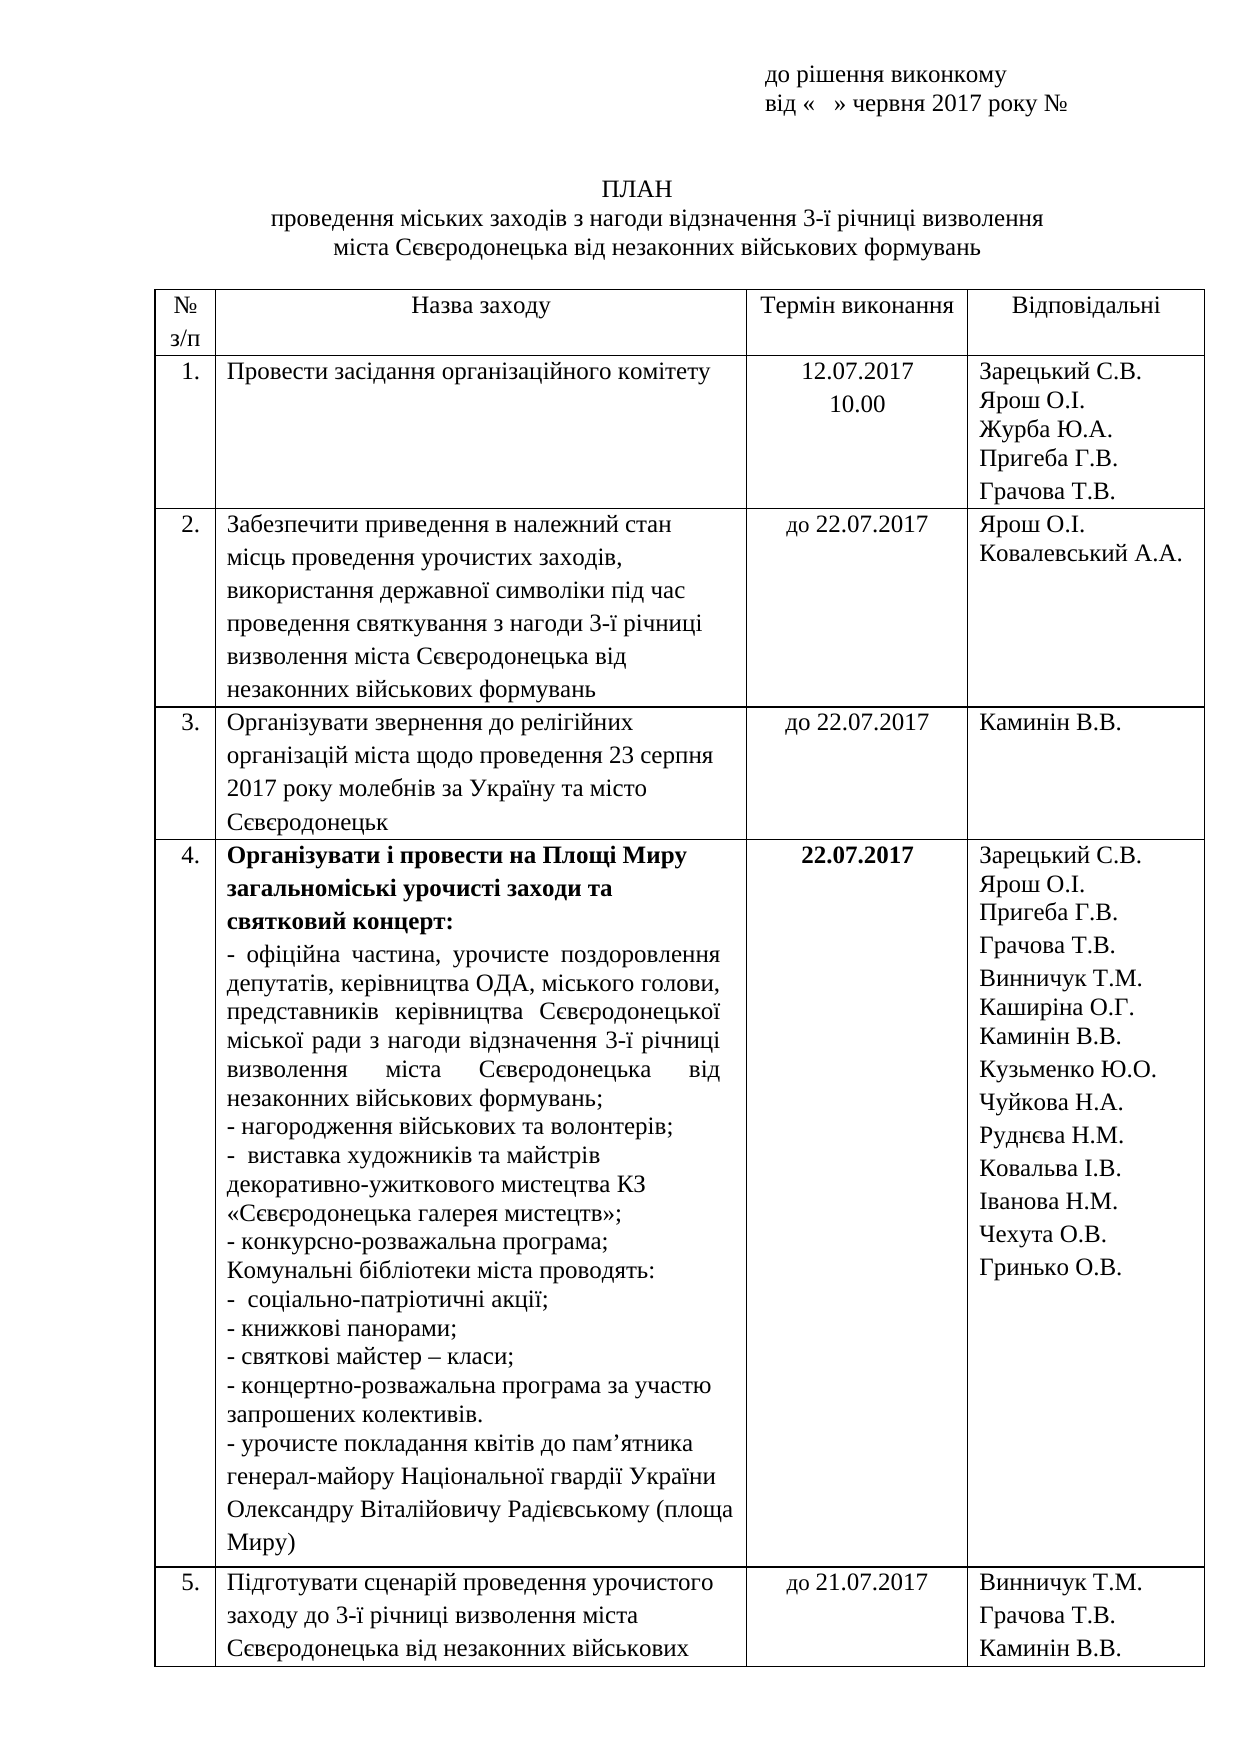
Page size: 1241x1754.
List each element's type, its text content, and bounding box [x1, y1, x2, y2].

table_cell Зарецький С.В. Ярош О.І. Журба Ю.А. Пригеба Г.В. Грачова Т.В. [968, 356, 1204, 508]
table_cell 3. [156, 708, 215, 839]
table_cell до 21.07.2017 [747, 1568, 967, 1666]
table_cell Ярош О.І. Ковалевський А.А. [968, 509, 1204, 706]
table_header № з/п [156, 290, 215, 355]
table_cell Забезпечити приведення в належний стан місць проведення урочистих заходів, використання державної символіки під час проведення святкування з нагоди 3-ї річниці визволення міста Сєвєродонецька від незаконних військових формувань [216, 509, 746, 706]
table_cell Організувати звернення до релігійних організацій міста щодо проведення 23 серпня 2017 року молебнів за Україну та місто Сєвєродонецьк [216, 708, 746, 839]
table_header Термін виконання [747, 290, 967, 355]
table_cell Організувати і провести на Площі Миру загальноміські урочисті заходи та святковий концерт: - офіційна частина, урочисте поздоровлення депутатів, керівництва ОДА, міського голови, представників керівництва Сєвєродонецької міської ради з нагоди відзначення 3-ї річниці визволення міста Сєвєродонецька від незаконних військових формувань; - нагородження військових та волонтерів; - виставка художників та майстрів декоративно-ужиткового мистецтва КЗ «Сєвєродонецька галерея мистецтв»; - конкурсно-розважальна програма; Комунальні бібліотеки міста проводять: - соціально-патріотичні акції; - книжкові панорами; - святкові майстер – класи; - концертно-розважальна програма за участю запрошених колективів. - урочисте покладання квітів до пам’ятника генерал-майору Національної гвардії України Олександру Віталійовичу Радієвському (площа Миру) [216, 840, 746, 1566]
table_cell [968, 1568, 1204, 1666]
table_cell до 22.07.2017 [747, 509, 967, 706]
table_cell Каминін В.В. [968, 708, 1204, 839]
text від « » червня 2017 року № [177, 88, 1152, 117]
table_header Відповідальні [968, 290, 1204, 355]
table_header Назва заходу [216, 290, 746, 355]
table_cell 5. [156, 1568, 215, 1666]
table_cell Провести засідання організаційного комітету [216, 356, 746, 508]
text міста Сєвєродонецька від незаконних військових формувань [177, 232, 1137, 260]
text проведення міських заходів з нагоди відзначення 3-ї річниці визволення [177, 203, 1137, 232]
table_cell 1. [156, 356, 215, 508]
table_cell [216, 1568, 746, 1666]
table_cell 2. [156, 509, 215, 706]
table_cell до 22.07.2017 [747, 708, 967, 839]
table_cell Зарецький С.В. Ярош О.І. Пригеба Г.В. Грачова Т.В. Винничук Т.М. Каширіна О.Г. Каминін В.В. Кузьменко Ю.О. Чуйкова Н.А. Руднєва Н.М. Ковальва І.В. Іванова Н.М. Чехута О.В. Гринько О.В. [968, 840, 1204, 1566]
text ПЛАН [103, 174, 1152, 203]
table_cell 22.07.2017 [747, 840, 967, 1566]
text до рішення виконкому [177, 59, 1152, 88]
table_cell 4. [156, 840, 215, 1566]
table_cell 12.07.2017 10.00 [747, 356, 967, 508]
